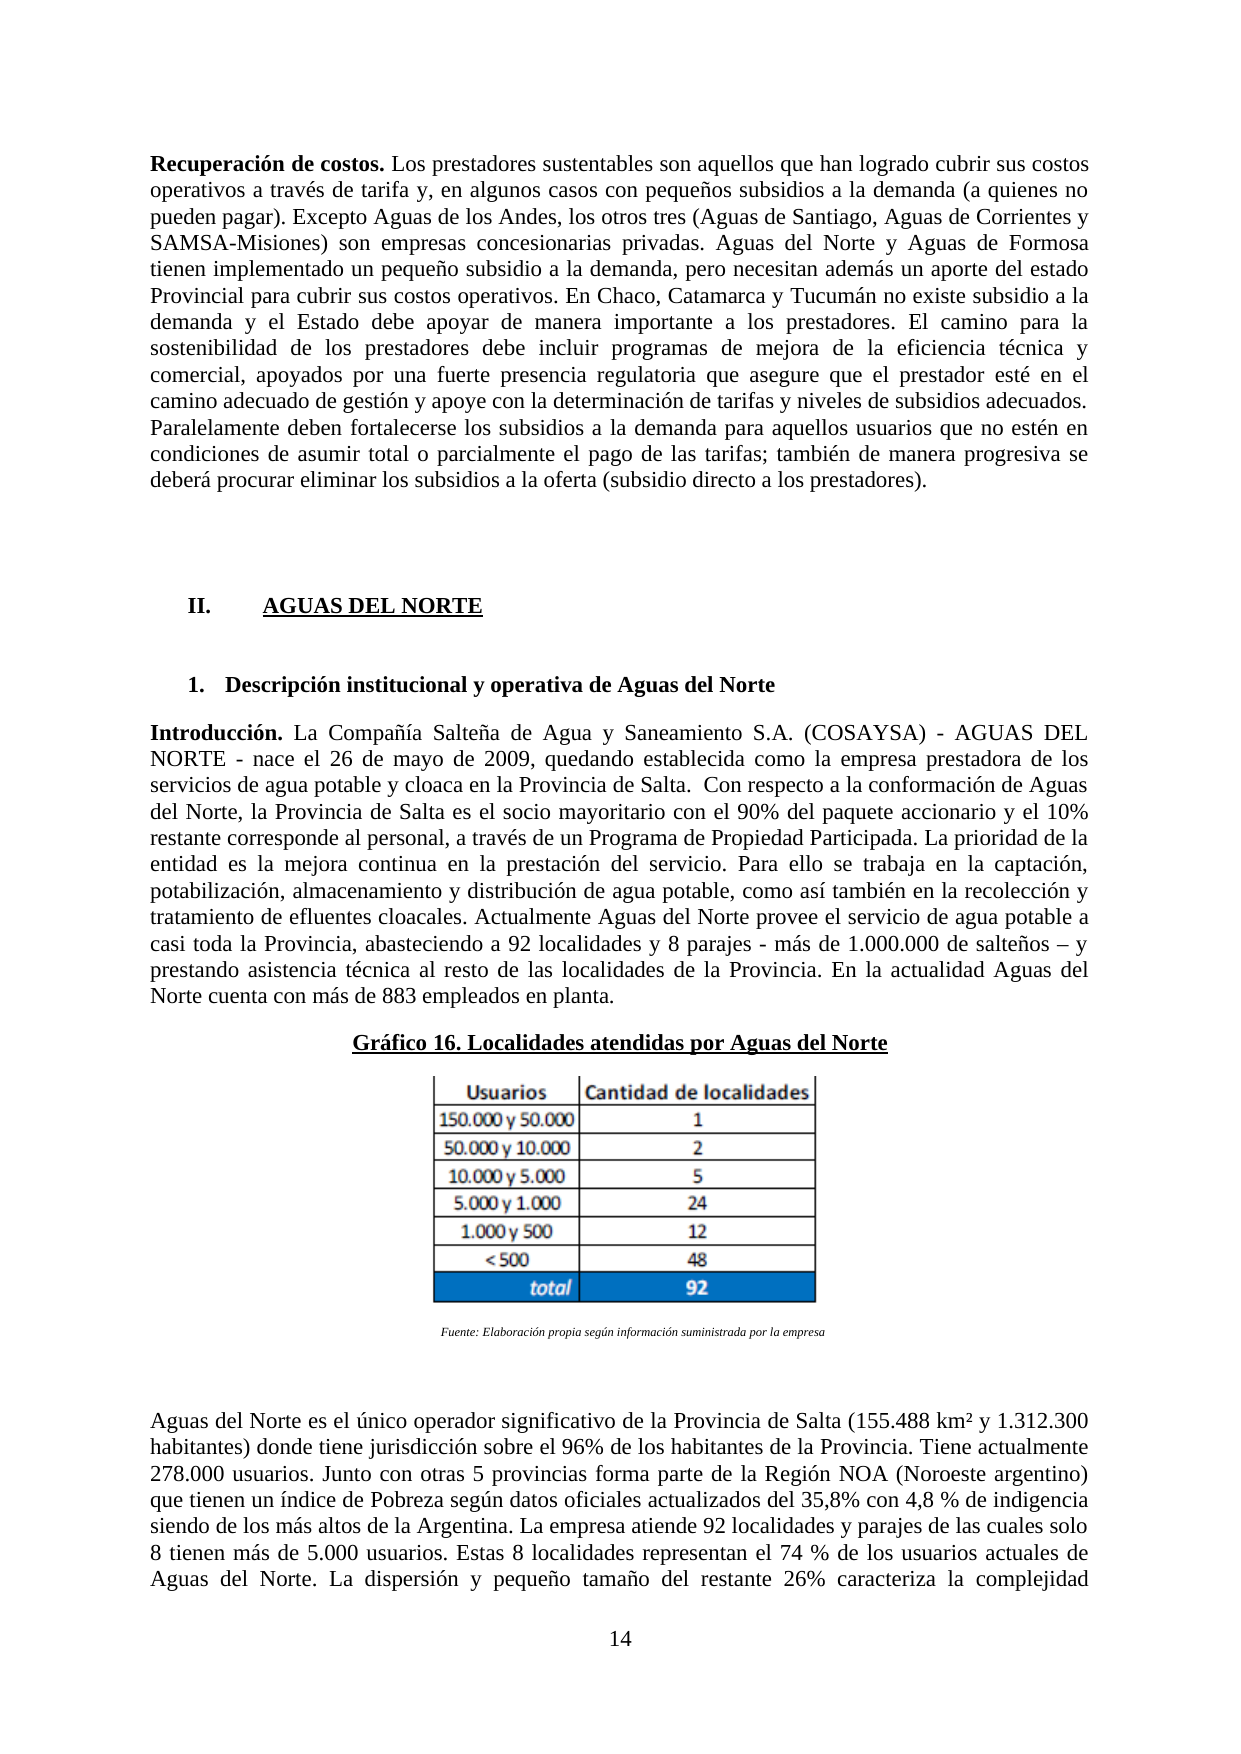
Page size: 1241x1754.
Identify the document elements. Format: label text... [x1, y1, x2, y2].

list Descripción institucional y operativa de Aguas del Norte [187, 672, 1090, 698]
text Gráfico 16. Localidades atendidas por Aguas del Norte [150, 1029, 1090, 1056]
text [150, 1407, 1090, 1591]
list AGUAS DEL NORTE [187, 592, 1090, 619]
text Paralelamente deben fortalecerse los subsidios a la demanda para aquellos usuarios que no estén en condiciones de asumir total o parcialmente el pago de las tarifas; también de manera progresiva se deberá procurar eliminar los subsidios a la oferta (subsidio directo a los prestadores). [150, 413, 1090, 493]
text Recuperación de costos. Los prestadores sustentables son aquellos que han logrado cubrir sus costos operativos a través de tarifa y, en algunos casos con pequeños subsidios a la demanda (a quienes no pueden pagar). Excepto Aguas de los Andes, los otros tres (Aguas de Santiago, Aguas de Corrientes y SAMSA-Misiones) son empresas concesionarias privadas. Aguas del Norte y Aguas de Formosa tienen implementado un pequeño subsidio a la demanda, pero necesitan además un aporte del estado Provincial para cubrir sus costos operativos. En Chaco, Catamarca y Tucumán no existe subsidio a la demanda y el Estado debe apoyar de manera importante a los prestadores. El camino para la sostenibilidad de los prestadores debe incluir programas de mejora de la eficiencia técnica y comercial, apoyados por una fuerte presencia regulatoria que asegure que el prestador esté en el camino adecuado de gestión y apoye con la determinación de tarifas y niveles de subsidios adecuados. [150, 150, 1090, 413]
text Introducción. La Compañía Salteña de Agua y Saneamiento S.A. (COSAYSA) - AGUAS DEL NORTE - nace el 26 de mayo de 2009, quedando establecida como la empresa prestadora de los servicios de agua potable y cloaca en la Provincia de Salta. Con respecto a la conformación de Aguas del Norte, la Provincia de Salta es el socio mayoritario con el 90% del paquete accionario y el 10% restante corresponde al personal, a través de un Programa de Propiedad Participada. La prioridad de la entidad es la mejora continua en la prestación del servicio. Para ello se trabaja en la captación, potabilización, almacenamiento y distribución de agua potable, como así también en la recolección y tratamiento de efluentes cloacales. Actualmente Aguas del Norte provee el servicio de agua potable a casi toda la Provincia, abasteciendo a 92 localidades y 8 parajes - más de 1.000.000 de salteños – y prestando asistencia técnica al resto de las localidades de la Provincia. En la actualidad Aguas del Norte cuenta con más de 883 empleados en planta. [150, 719, 1090, 1009]
text Fuente: Elaboración propia según información suministrada por la empresa [150, 1324, 1090, 1339]
